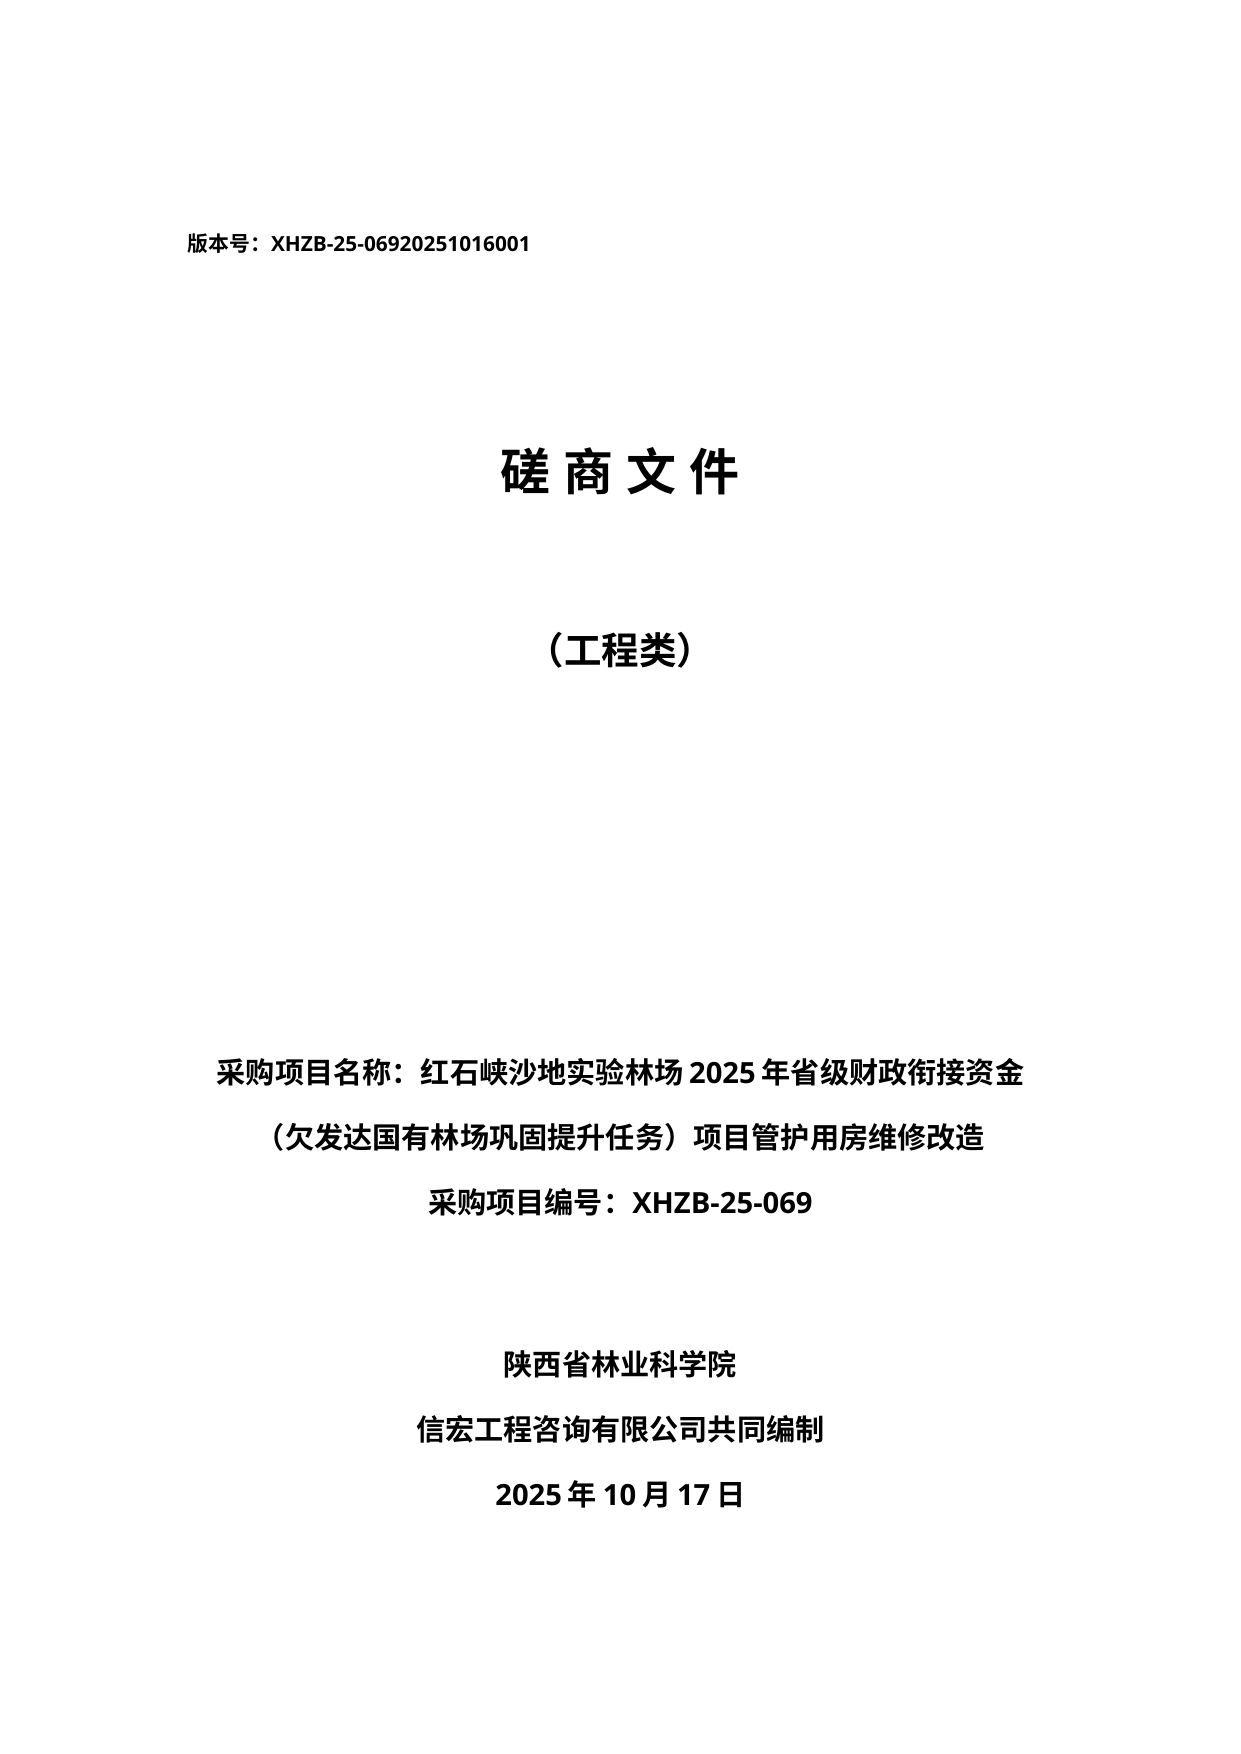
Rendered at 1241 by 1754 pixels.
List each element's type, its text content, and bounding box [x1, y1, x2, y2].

text 2025年10月17日 [187, 1462, 1053, 1527]
text 采购项目名称：红石峡沙地实验林场2025年省级财政衔接资金（欠发达国有林场巩固提升任务）项目管护用房维修改造 [187, 1039, 1053, 1169]
text 陕西省林业科学院 [187, 1332, 1053, 1397]
text 信宏工程咨询有限公司共同编制 [187, 1397, 1053, 1462]
text 磋 商 文 件 [187, 422, 1053, 617]
text 采购项目编号：XHZB-25-069 [187, 1169, 1053, 1332]
text 版本号：XHZB-25-06920251016001 [187, 227, 1053, 422]
text （工程类） [187, 617, 1053, 1039]
